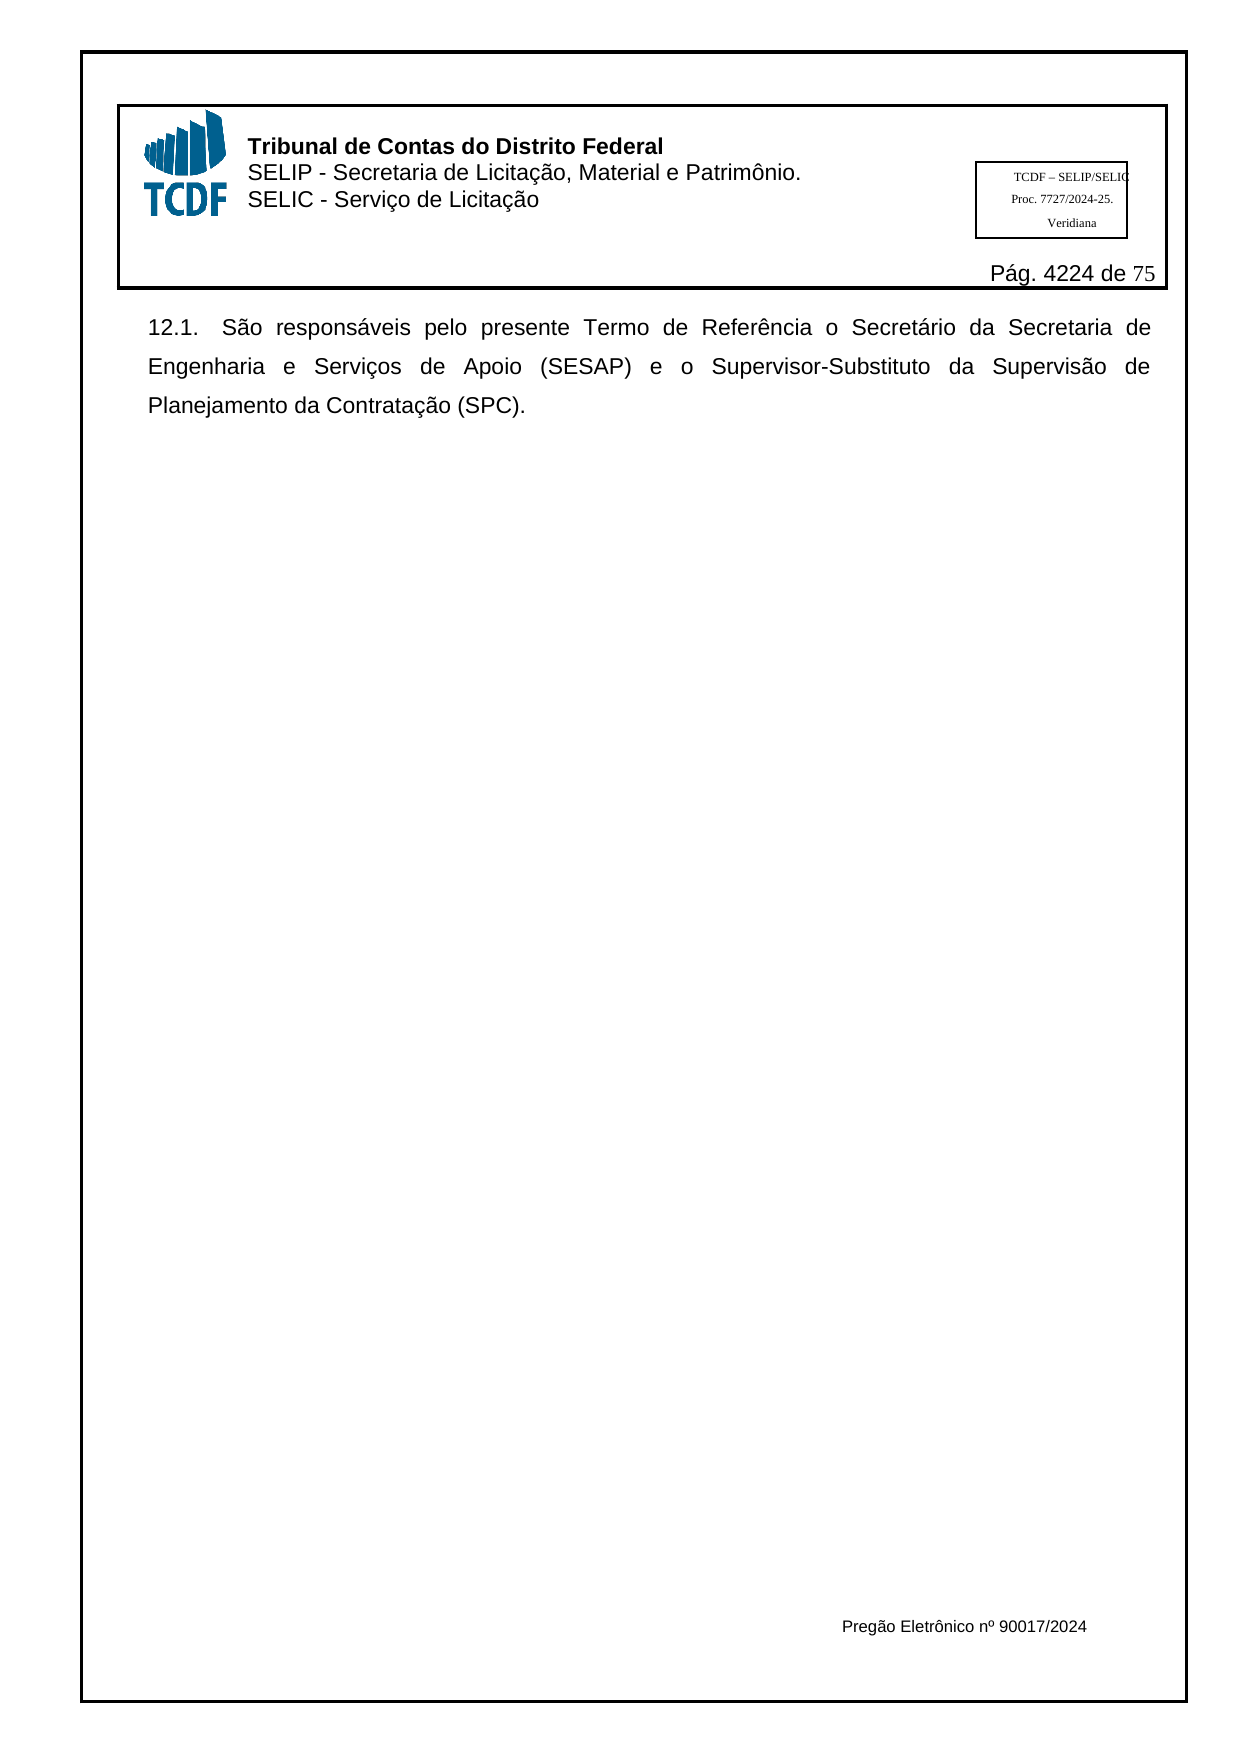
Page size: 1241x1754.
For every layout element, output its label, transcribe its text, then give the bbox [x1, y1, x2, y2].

picture [129, 107, 241, 218]
list São responsáveis pelo presente Termo de Referência o Secretário da Secretaria de Engenharia e Serviços de Apoio (SESAP) e o Supervisor-Substituto da Supervisão de Planejamento da Contratação (SPC). [148, 313, 1152, 419]
